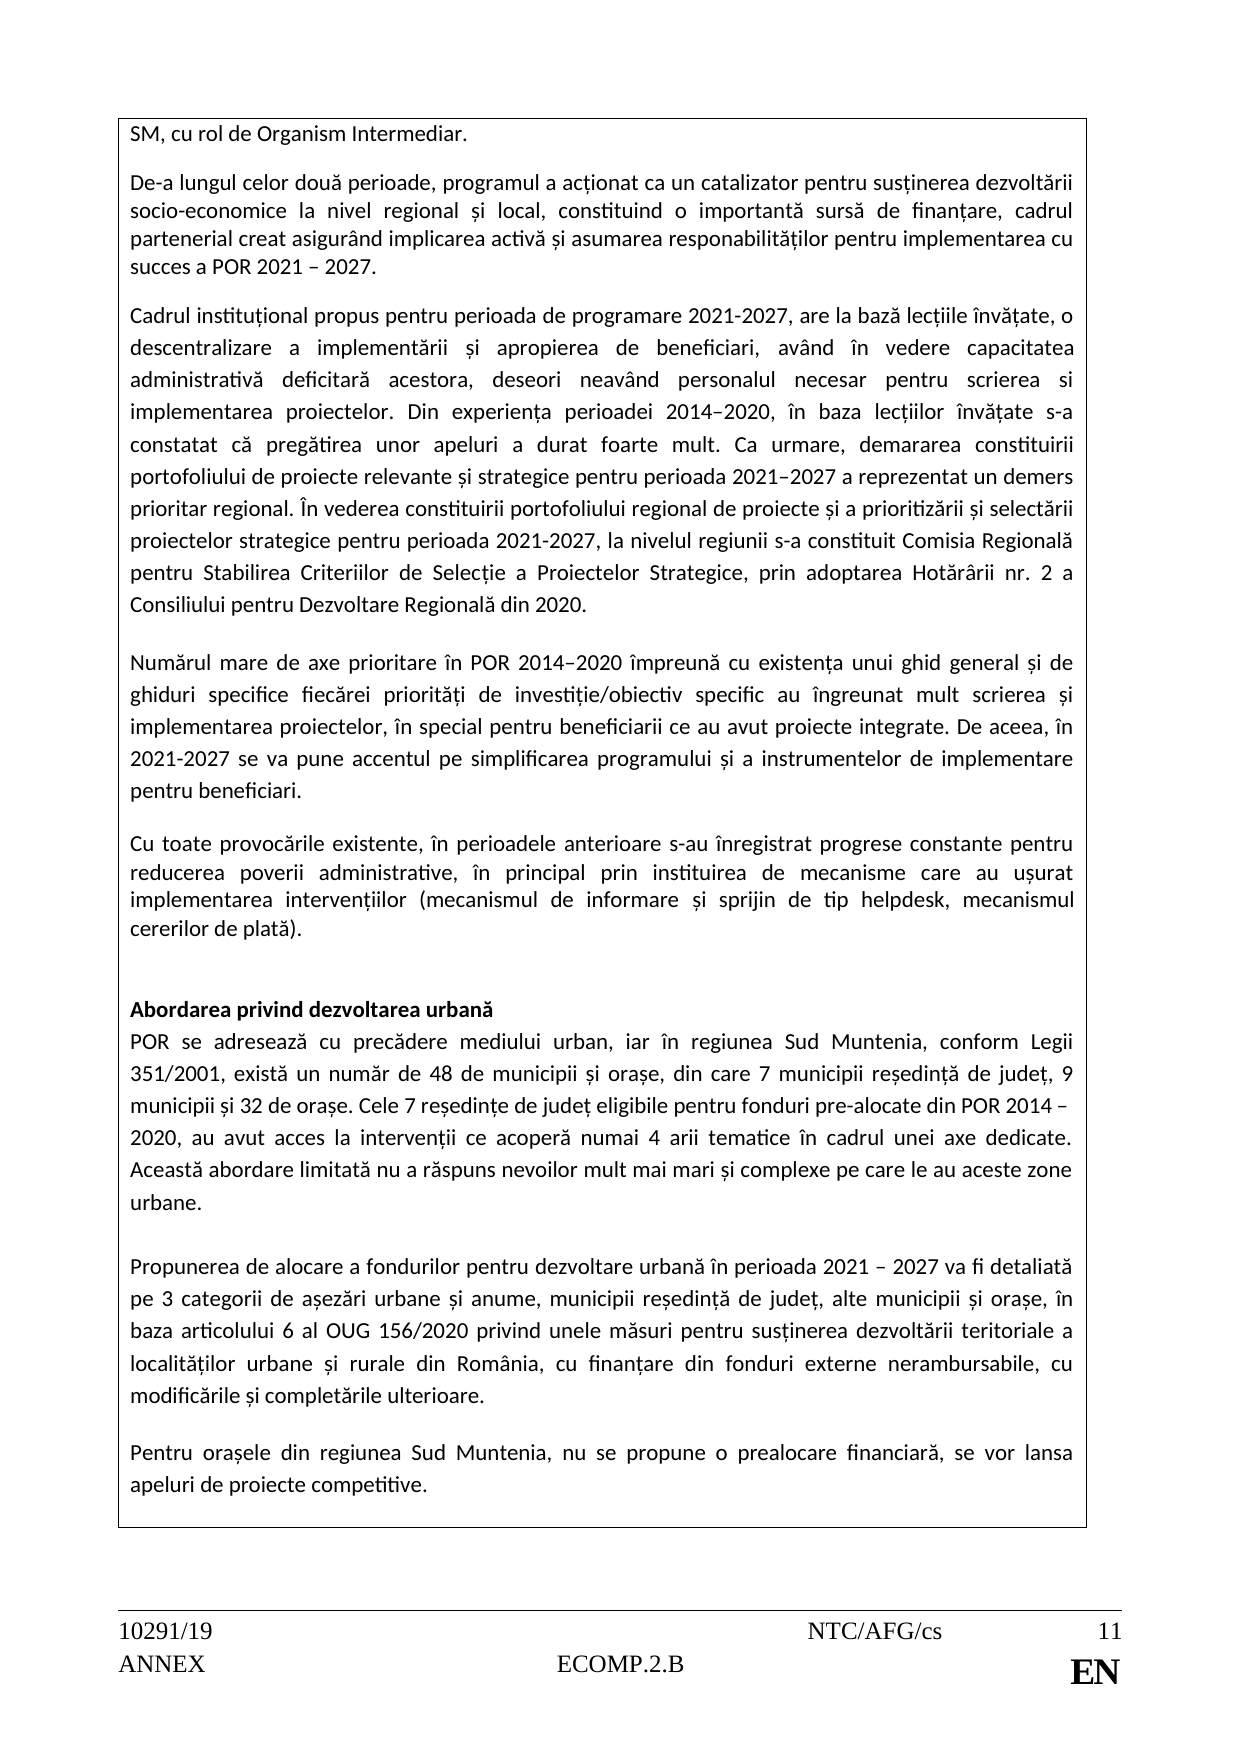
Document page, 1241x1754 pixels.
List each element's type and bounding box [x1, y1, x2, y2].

table_header [119, 119, 1086, 1527]
